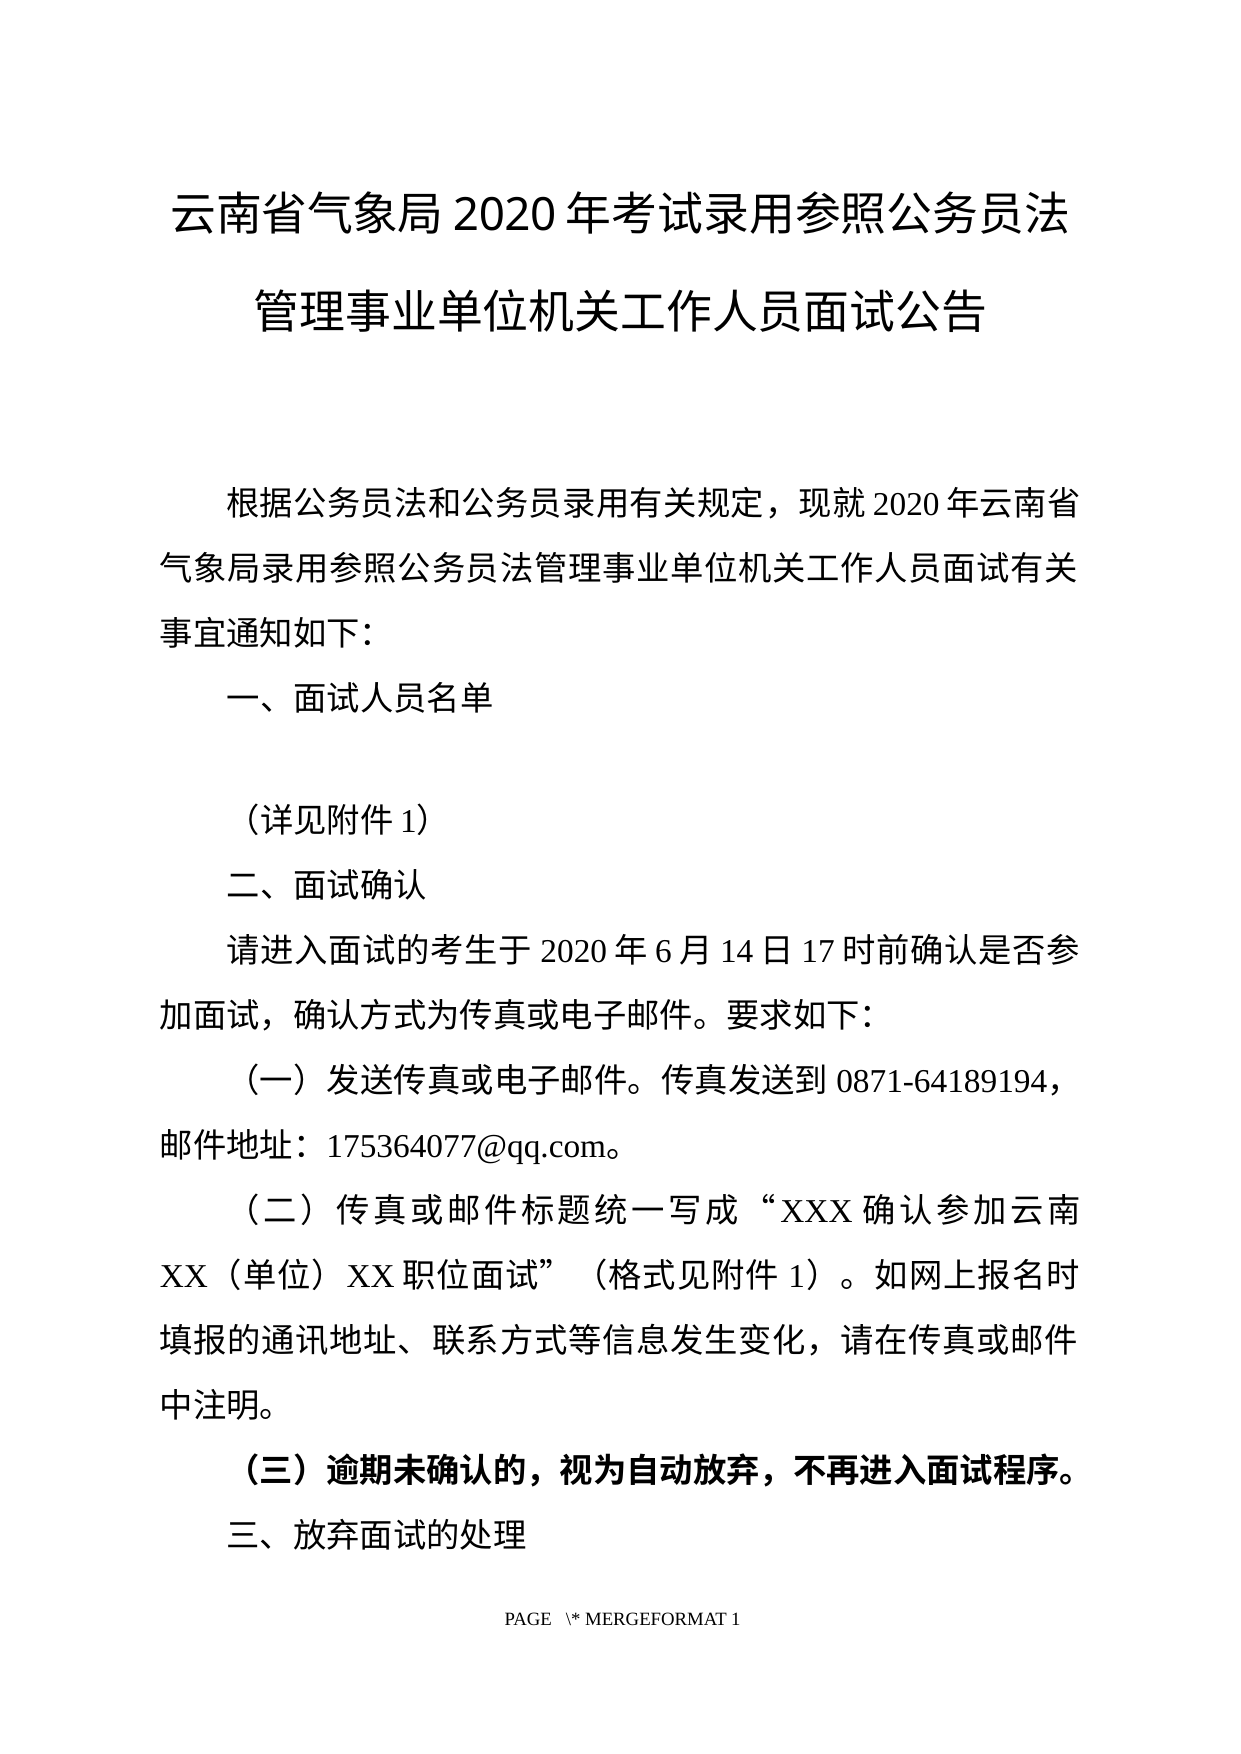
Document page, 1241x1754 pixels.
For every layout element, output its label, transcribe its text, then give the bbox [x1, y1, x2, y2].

text （详见附件1） [159, 786, 1081, 851]
text （三）逾期未确认的，视为自动放弃，不再进入面试程序。 [159, 1436, 1081, 1501]
text （一）发送传真或电子邮件。传真发送到0871-64189194，邮件地址：175364077@qq.com。 [159, 1046, 1081, 1176]
text 一、面试人员名单 [226, 663, 1081, 728]
text 二、面试确认 [159, 851, 1081, 916]
text 请进入面试的考生于2020年6月14日17时前确认是否参加面试，确认方式为传真或电子邮件。要求如下： [159, 916, 1081, 1046]
text 云南省气象局2020年考试录用参照公务员法 [159, 162, 1081, 259]
text 三、放弃面试的处理 [159, 1501, 1081, 1566]
text 管理事业单位机关工作人员面试公告 [159, 259, 1081, 357]
text （二）传真或邮件标题统一写成“XXX确认参加云南XX（单位）XX职位面试”（格式见附件1）。如网上报名时填报的通讯地址、联系方式等信息发生变化，请在传真或邮件中注明。 [159, 1176, 1081, 1436]
text 根据公务员法和公务员录用有关规定，现就2020年云南省气象局录用参照公务员法管理事业单位机关工作人员面试有关事宜通知如下： [159, 468, 1081, 663]
